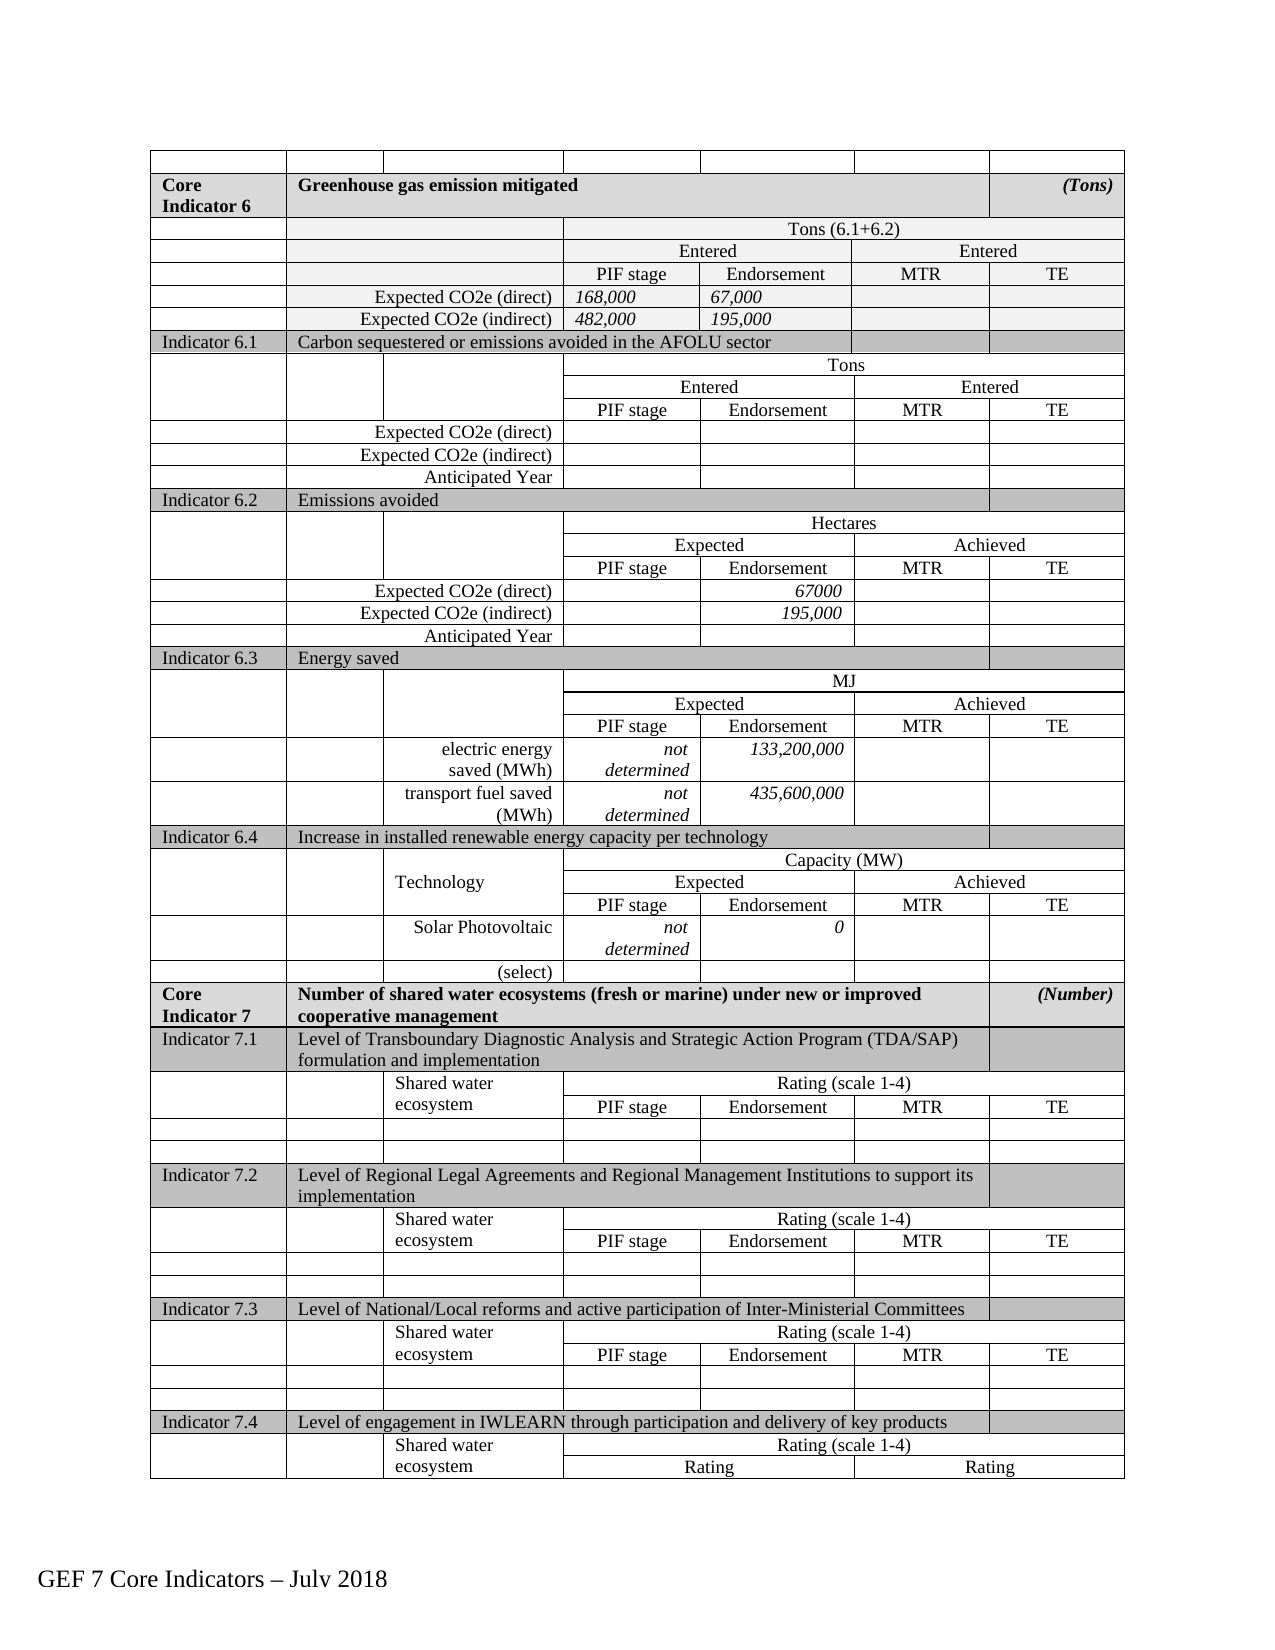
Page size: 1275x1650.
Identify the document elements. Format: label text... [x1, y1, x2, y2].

table_cell [151, 1321, 286, 1365]
table_cell [855, 1366, 989, 1388]
table_cell [701, 1253, 854, 1274]
table_cell Entered [564, 240, 851, 262]
table_cell MTR [852, 263, 989, 284]
table_cell [287, 1119, 383, 1140]
table_cell [701, 466, 854, 488]
table_cell Anticipated Year [287, 625, 563, 646]
table_cell Shared water ecosystem [384, 1208, 563, 1252]
table_cell Capacity (MW) [564, 849, 1124, 870]
table_cell PIF stage [564, 1096, 700, 1117]
table_cell [701, 1366, 854, 1388]
table_cell TE [990, 1096, 1124, 1117]
table_cell [855, 602, 989, 624]
table_cell TE [990, 557, 1124, 578]
table_cell electric energy saved (MWh) [384, 738, 563, 781]
table_cell Indicator 7.4 [151, 1411, 286, 1433]
table_cell [151, 580, 286, 601]
table_cell Core Indicator 6 [151, 174, 286, 217]
table_cell [564, 961, 700, 982]
table_cell [287, 782, 383, 825]
table_cell Shared water ecosystem [384, 1072, 563, 1117]
table_cell [990, 602, 1124, 624]
table_cell not determined [564, 916, 700, 959]
table_cell [855, 1253, 989, 1274]
table_cell [384, 916, 563, 959]
table_cell [701, 625, 854, 646]
table_cell transport fuel saved (MWh) [384, 782, 563, 825]
table_cell Level of National/Local reforms and active participation of Inter-Ministerial Committees [287, 1298, 989, 1320]
table_cell Rating [564, 1456, 854, 1478]
table_cell [151, 512, 286, 578]
table_cell TE [990, 1344, 1124, 1365]
table_cell [701, 1389, 854, 1410]
table_cell [855, 625, 989, 646]
table_cell [855, 738, 989, 781]
table_cell [151, 1253, 286, 1274]
table_cell [855, 782, 989, 825]
table_cell [287, 1366, 383, 1388]
table_cell [990, 1119, 1124, 1140]
table_cell 435,600,000 [701, 782, 854, 825]
table_cell [287, 1276, 383, 1297]
table_cell Rating (scale 1-4) [564, 1072, 1124, 1095]
table_cell Greenhouse gas emission mitigated [287, 174, 989, 217]
table_cell 133,200,000 [701, 738, 854, 781]
table_cell [990, 826, 1124, 848]
table_cell 195,000 [701, 602, 854, 624]
table_cell Expected CO2e (indirect) [287, 602, 563, 624]
table_cell [151, 308, 286, 330]
table_cell [701, 1119, 854, 1140]
table_cell Hectares [564, 512, 1124, 533]
table_cell PIF stage [564, 557, 700, 578]
table_cell Indicator 6.3 [151, 647, 286, 669]
table_cell [855, 1141, 989, 1163]
table_cell [564, 1253, 700, 1274]
table_cell [990, 1164, 1124, 1207]
table_cell Shared water ecosystem [384, 1434, 563, 1478]
table_cell [287, 240, 563, 262]
table_cell [990, 1366, 1124, 1388]
table_cell [151, 1434, 286, 1478]
table_cell 168,000 [564, 286, 699, 307]
table_cell MTR [855, 557, 989, 578]
table_cell Carbon sequestered or emissions avoided in the AFOLU sector [287, 331, 851, 352]
table_cell [564, 1141, 700, 1163]
table_cell [151, 916, 286, 959]
table_cell MTR [855, 715, 989, 737]
table_cell PIF stage [564, 715, 700, 737]
table_cell [151, 466, 286, 488]
table_cell [564, 421, 700, 443]
table_cell 0 [701, 916, 854, 959]
table_cell [287, 1389, 383, 1410]
table_cell Expected [564, 693, 854, 714]
table_cell [855, 1389, 989, 1410]
table_cell 482,000 [564, 308, 699, 330]
table_cell [701, 444, 854, 465]
table_cell [990, 1141, 1124, 1163]
table_cell [701, 421, 854, 443]
table_cell [990, 444, 1124, 465]
table_cell [384, 1141, 563, 1163]
table_cell not determined [564, 738, 700, 781]
table_cell [990, 916, 1124, 959]
table_cell [990, 1276, 1124, 1297]
table_cell [151, 1141, 286, 1163]
table_cell [151, 1276, 286, 1297]
table_cell Achieved [855, 534, 1124, 556]
table_cell [151, 240, 286, 262]
table_cell [151, 421, 286, 443]
table_cell TE [990, 894, 1124, 915]
table_cell [990, 331, 1124, 352]
table_cell 195,000 [700, 308, 851, 330]
table_cell [384, 1366, 563, 1388]
table_cell [151, 782, 286, 825]
table_cell [287, 916, 383, 959]
table_cell [564, 444, 700, 465]
table_cell Endorsement [701, 1096, 854, 1117]
table_cell [151, 738, 286, 781]
table_cell [287, 151, 383, 173]
table_cell PIF stage [564, 1230, 700, 1252]
table_cell Anticipated Year [287, 466, 563, 488]
table_cell [990, 466, 1124, 488]
table_cell not determined [564, 782, 700, 825]
table_cell [287, 1072, 383, 1117]
table_cell Rating (scale 1-4) [564, 1434, 1124, 1455]
table_cell [701, 151, 854, 173]
table_cell Expected CO2e (direct) [287, 580, 563, 601]
table_cell MTR [855, 1230, 989, 1252]
table_cell [564, 1119, 700, 1140]
table_cell [287, 354, 383, 420]
table_cell 67000 [701, 580, 854, 601]
table_cell [287, 1141, 383, 1163]
table_cell Indicator 7.1 [151, 1028, 286, 1071]
table_cell Energy saved [287, 647, 989, 669]
table_cell [990, 1028, 1124, 1071]
table_cell PIF stage [564, 399, 700, 420]
table_cell [990, 1253, 1124, 1274]
table_cell Endorsement [701, 894, 854, 915]
table_cell Shared water ecosystem [384, 1321, 563, 1365]
table_cell Rating (scale 1-4) [564, 1321, 1124, 1342]
table_cell PIF stage [564, 1344, 700, 1365]
table_cell [287, 670, 383, 737]
table_cell [287, 1321, 383, 1365]
table_cell [701, 961, 854, 982]
table_cell PIF stage [564, 894, 700, 915]
table_cell Expected CO2e (direct) [287, 421, 563, 443]
table_cell [384, 354, 563, 420]
table_cell [287, 263, 563, 284]
table_cell Expected [564, 871, 854, 893]
table_cell Tons [564, 354, 1124, 375]
table_cell [151, 625, 286, 646]
table_cell TE [990, 715, 1124, 737]
table_cell [855, 961, 989, 982]
table_cell [852, 286, 989, 307]
table_cell Achieved [855, 871, 1124, 893]
table_cell TE [990, 1230, 1124, 1252]
table_cell [384, 670, 563, 737]
table_cell [564, 466, 700, 488]
table_cell TE [990, 263, 1124, 284]
table_cell [852, 308, 989, 330]
table_cell Indicator 6.2 [151, 489, 286, 511]
table_cell [151, 849, 286, 915]
table_cell (Number) [990, 983, 1124, 1026]
table_cell [151, 1389, 286, 1410]
table_cell Rating (scale 1-4) [564, 1208, 1124, 1229]
table_cell [151, 1208, 286, 1252]
table_cell [855, 466, 989, 488]
table_cell [990, 625, 1124, 646]
table_cell [151, 961, 286, 982]
table_cell Level of Transboundary Diagnostic Analysis and Strategic Action Program (TDA/SAP) formulation and implementation [287, 1028, 989, 1071]
table_cell [564, 580, 700, 601]
table_cell [564, 1366, 700, 1388]
table_cell Endorsement [701, 715, 854, 737]
table_cell [990, 738, 1124, 781]
table_cell Expected [564, 534, 854, 556]
table_cell Increase in installed renewable energy capacity per technology [287, 826, 989, 848]
table_cell MTR [855, 1344, 989, 1365]
table_cell Indicator 6.1 [151, 331, 286, 352]
table_cell [151, 151, 286, 173]
table_cell Entered [855, 376, 1124, 398]
table_cell [852, 331, 989, 352]
table_cell Level of engagement in IWLEARN through participation and delivery of key products [287, 1411, 989, 1433]
table_cell [287, 1434, 383, 1478]
table_cell [287, 1208, 383, 1252]
table_cell [564, 602, 700, 624]
table_cell [855, 916, 989, 959]
table_cell (Tons) [990, 174, 1124, 217]
table_cell Indicator 7.2 [151, 1164, 286, 1207]
table_cell [287, 849, 383, 915]
table_cell [384, 512, 563, 578]
table_cell [855, 444, 989, 465]
table_cell Level of Regional Legal Agreements and Regional Management Institutions to support its implementation [287, 1164, 989, 1207]
table_cell [384, 1276, 563, 1297]
table_cell Endorsement [701, 399, 854, 420]
table_cell Endorsement [701, 1230, 854, 1252]
table_cell [151, 354, 286, 420]
table_cell [384, 1253, 563, 1274]
table_cell [384, 151, 563, 173]
table_cell [855, 151, 989, 173]
table_cell Expected CO2e (indirect) [287, 308, 563, 330]
table_cell [990, 489, 1124, 511]
table_cell [287, 512, 383, 578]
table_cell Entered [564, 376, 854, 398]
table_cell [151, 1366, 286, 1388]
table_cell MTR [855, 1096, 989, 1117]
table_cell Expected CO2e (direct) [287, 286, 563, 307]
table_cell MJ [564, 670, 1124, 691]
table_cell [990, 151, 1124, 173]
table_cell [564, 625, 700, 646]
table_cell [701, 1276, 854, 1297]
table_cell [287, 961, 383, 982]
table_cell [151, 602, 286, 624]
table_cell [855, 580, 989, 601]
table_cell Achieved [855, 693, 1124, 714]
table_cell [990, 647, 1124, 669]
table_cell Endorsement [701, 557, 854, 578]
table_cell [287, 1253, 383, 1274]
table_cell [855, 1119, 989, 1140]
table_cell [990, 580, 1124, 601]
table_cell [151, 1072, 286, 1117]
table_cell [855, 1276, 989, 1297]
table_cell Indicator 6.4 [151, 826, 286, 848]
table_cell [151, 263, 286, 284]
table_cell Endorsement [700, 263, 851, 284]
table_cell Technology [384, 849, 563, 915]
table_cell Core Indicator 7 [151, 983, 286, 1026]
table_cell [151, 444, 286, 465]
table_cell [990, 421, 1124, 443]
table_cell [384, 1389, 563, 1410]
table_cell [701, 1141, 854, 1163]
table_cell [564, 1389, 700, 1410]
table_cell MTR [855, 894, 989, 915]
table_cell [990, 782, 1124, 825]
table_cell PIF stage [564, 263, 699, 284]
table_cell Tons (6.1+6.2) [564, 218, 1124, 239]
table_cell [151, 218, 286, 239]
table_cell [384, 961, 563, 982]
table_cell [151, 1119, 286, 1140]
table_cell [990, 961, 1124, 982]
table_cell [990, 1298, 1124, 1320]
table_cell [287, 218, 563, 239]
table_cell Expected CO2e (indirect) [287, 444, 563, 465]
table_cell Rating [855, 1456, 1124, 1478]
table_cell [855, 421, 989, 443]
table_cell [384, 1119, 563, 1140]
table_cell [564, 151, 700, 173]
table_cell [990, 286, 1124, 307]
table_cell Indicator 7.3 [151, 1298, 286, 1320]
table_cell Emissions avoided [287, 489, 989, 511]
table_cell Endorsement [701, 1344, 854, 1365]
table_cell MTR [855, 399, 989, 420]
table_cell Number of shared water ecosystems (fresh or marine) under new or improved cooperative management [287, 983, 989, 1026]
table_cell [990, 1411, 1124, 1433]
table_cell Entered [852, 240, 1124, 262]
table_cell [564, 1276, 700, 1297]
table_cell TE [990, 399, 1124, 420]
table_cell [287, 738, 383, 781]
table_cell [151, 286, 286, 307]
table_cell 67,000 [700, 286, 851, 307]
table_cell [990, 308, 1124, 330]
table_cell [151, 670, 286, 737]
table_cell [990, 1389, 1124, 1410]
